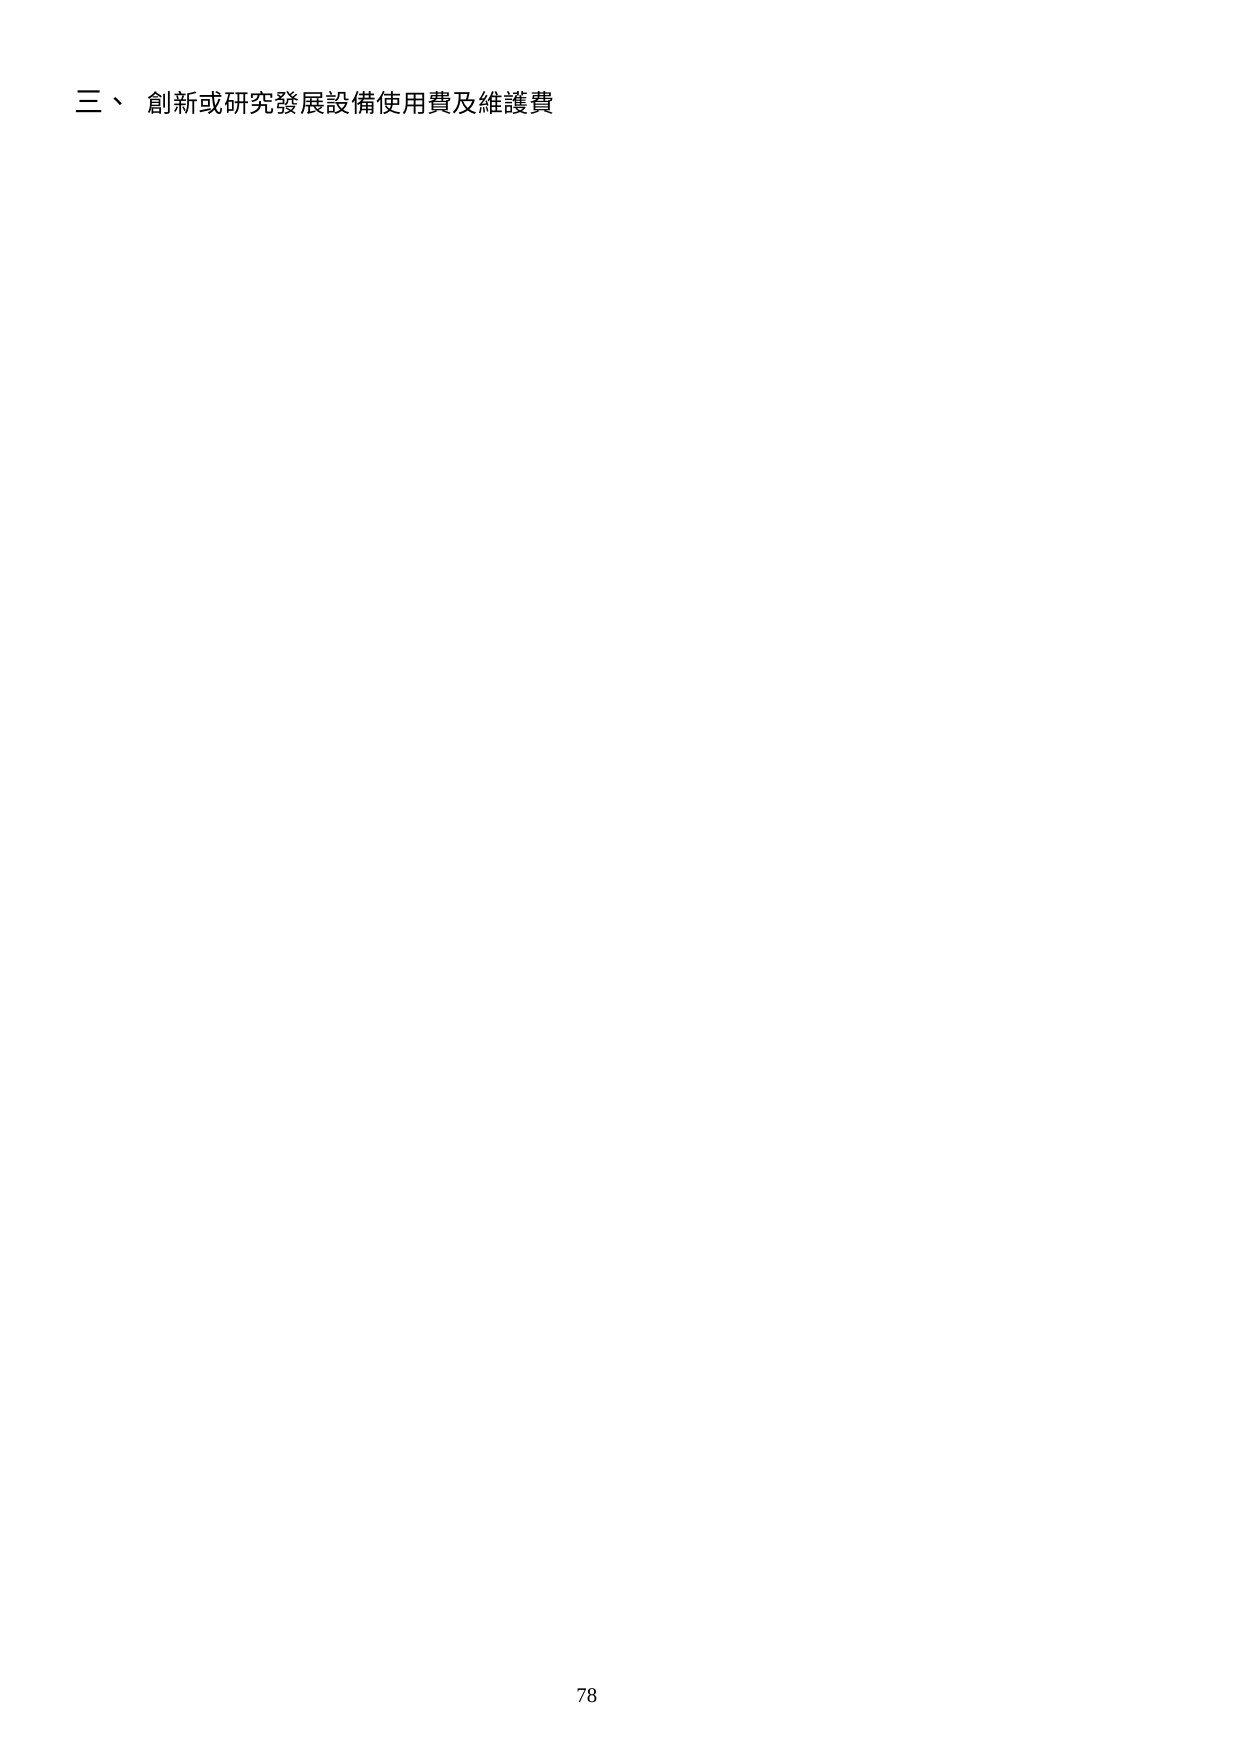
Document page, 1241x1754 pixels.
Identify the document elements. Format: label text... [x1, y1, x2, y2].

list 創新或研究發展設備使用費及維護費 [74, 79, 1137, 121]
